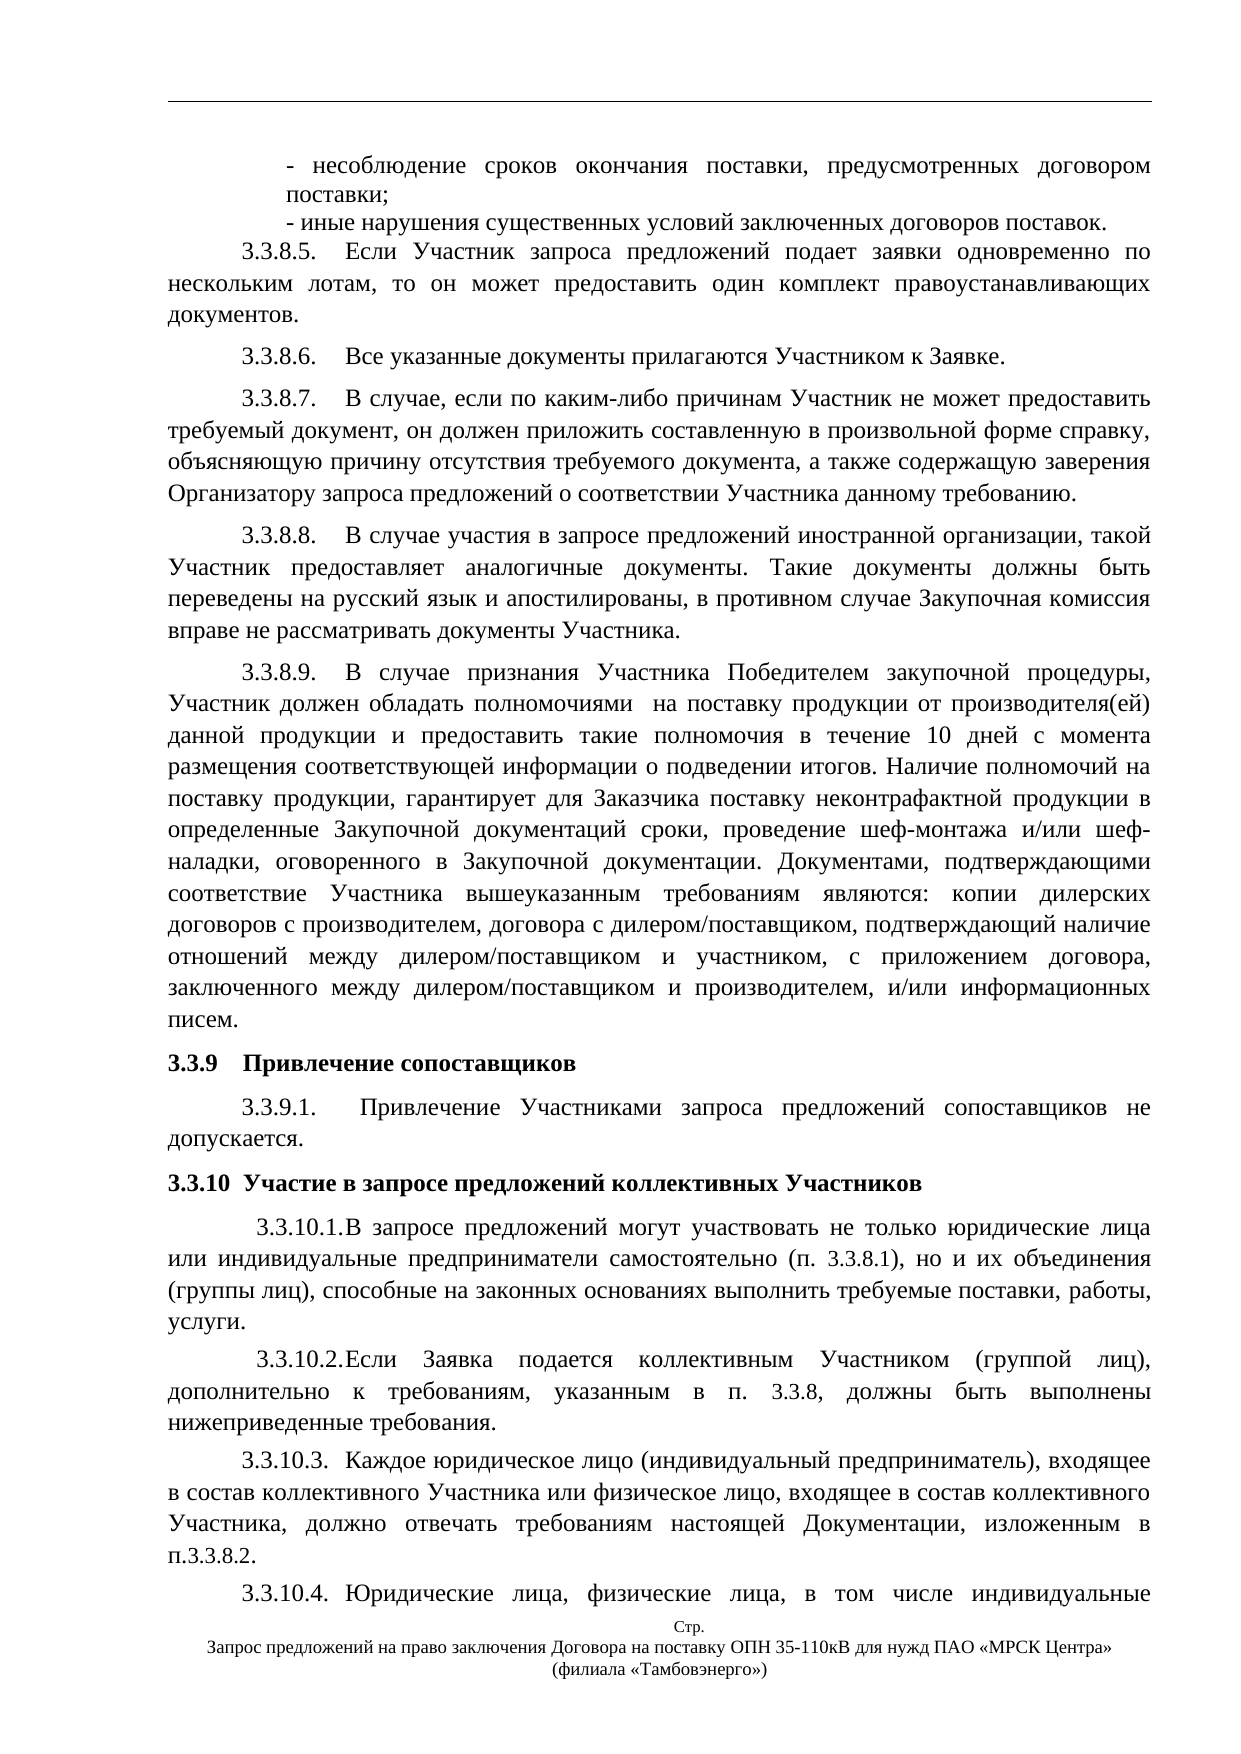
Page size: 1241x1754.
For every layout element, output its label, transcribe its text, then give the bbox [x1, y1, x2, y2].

list Если Заявка подается коллективным Участником (группой лиц), дополнительно к требованиям, указанным в п. 3.3.8, должны быть выполнены нижеприведенные требования. [168, 1344, 1152, 1436]
list - несоблюдение сроков окончания поставки, предусмотренных договором поставки; [286, 150, 1152, 207]
list - иные нарушения существенных условий заключенных договоров поставок. [286, 207, 1152, 236]
list В случае, если по каким-либо причинам Участник не может предоставить требуемый документ, он должен приложить составленную в произвольной форме справку, объясняющую причину отсутствия требуемого документа, а также содержащую заверения Организатору запроса предложений о соответствии Участника данному требованию. [168, 383, 1152, 507]
list Привлечение Участниками запроса предложений сопоставщиков не допускается. [168, 1092, 1152, 1152]
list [168, 1578, 1152, 1606]
list В случае признания Участника Победителем закупочной процедуры, Участник должен обладать полномочиями на поставку продукции от производителя(ей) данной продукции и предоставить такие полномочия в течение 10 дней с момента размещения соответствующей информации о подведении итогов. Наличие полномочий на поставку продукции, гарантирует для Заказчика поставку неконтрафактной продукции в определенные Закупочной документаций сроки, проведение шеф-монтажа и/или шеф-наладки, оговоренного в Закупочной документации. Документами, подтверждающими соответствие Участника вышеуказанным требованиям являются: копии дилерских договоров с производителем, договора с дилером/поставщиком, подтверждающий наличие отношений между дилером/поставщиком и участником, с приложением договора, заключенного между дилером/поставщиком и производителем, и/или информационных писем. [168, 657, 1152, 1033]
subtitle Участие в запросе предложений коллективных Участников [168, 1168, 1152, 1196]
list Каждое юридическое лицо (индивидуальный предприниматель), входящее в состав коллективного Участника или физическое лицо, входящее в состав коллективного Участника, должно отвечать требованиям настоящей Документации, изложенным в п.3.3.8.2. [168, 1445, 1152, 1568]
list Все указанные документы прилагаются Участником к Заявке. [168, 341, 1152, 370]
subtitle Привлечение сопоставщиков [168, 1048, 1152, 1077]
list Если Участник запроса предложений подает заявки одновременно по нескольким лотам, то он может предоставить один комплект правоустанавливающих документов. [168, 236, 1152, 328]
list В запросе предложений могут участвовать не только юридические лица или индивидуальные предприниматели самостоятельно (п. 3.3.8.1), но и их объединения (группы лиц), способные на законных основаниях выполнить требуемые поставки, работы, услуги. [168, 1212, 1152, 1335]
list В случае участия в запросе предложений иностранной организации, такой Участник предоставляет аналогичные документы. Такие документы должны быть переведены на русский язык и апостилированы, в противном случае Закупочная комиссия вправе не рассматривать документы Участника. [168, 520, 1152, 643]
